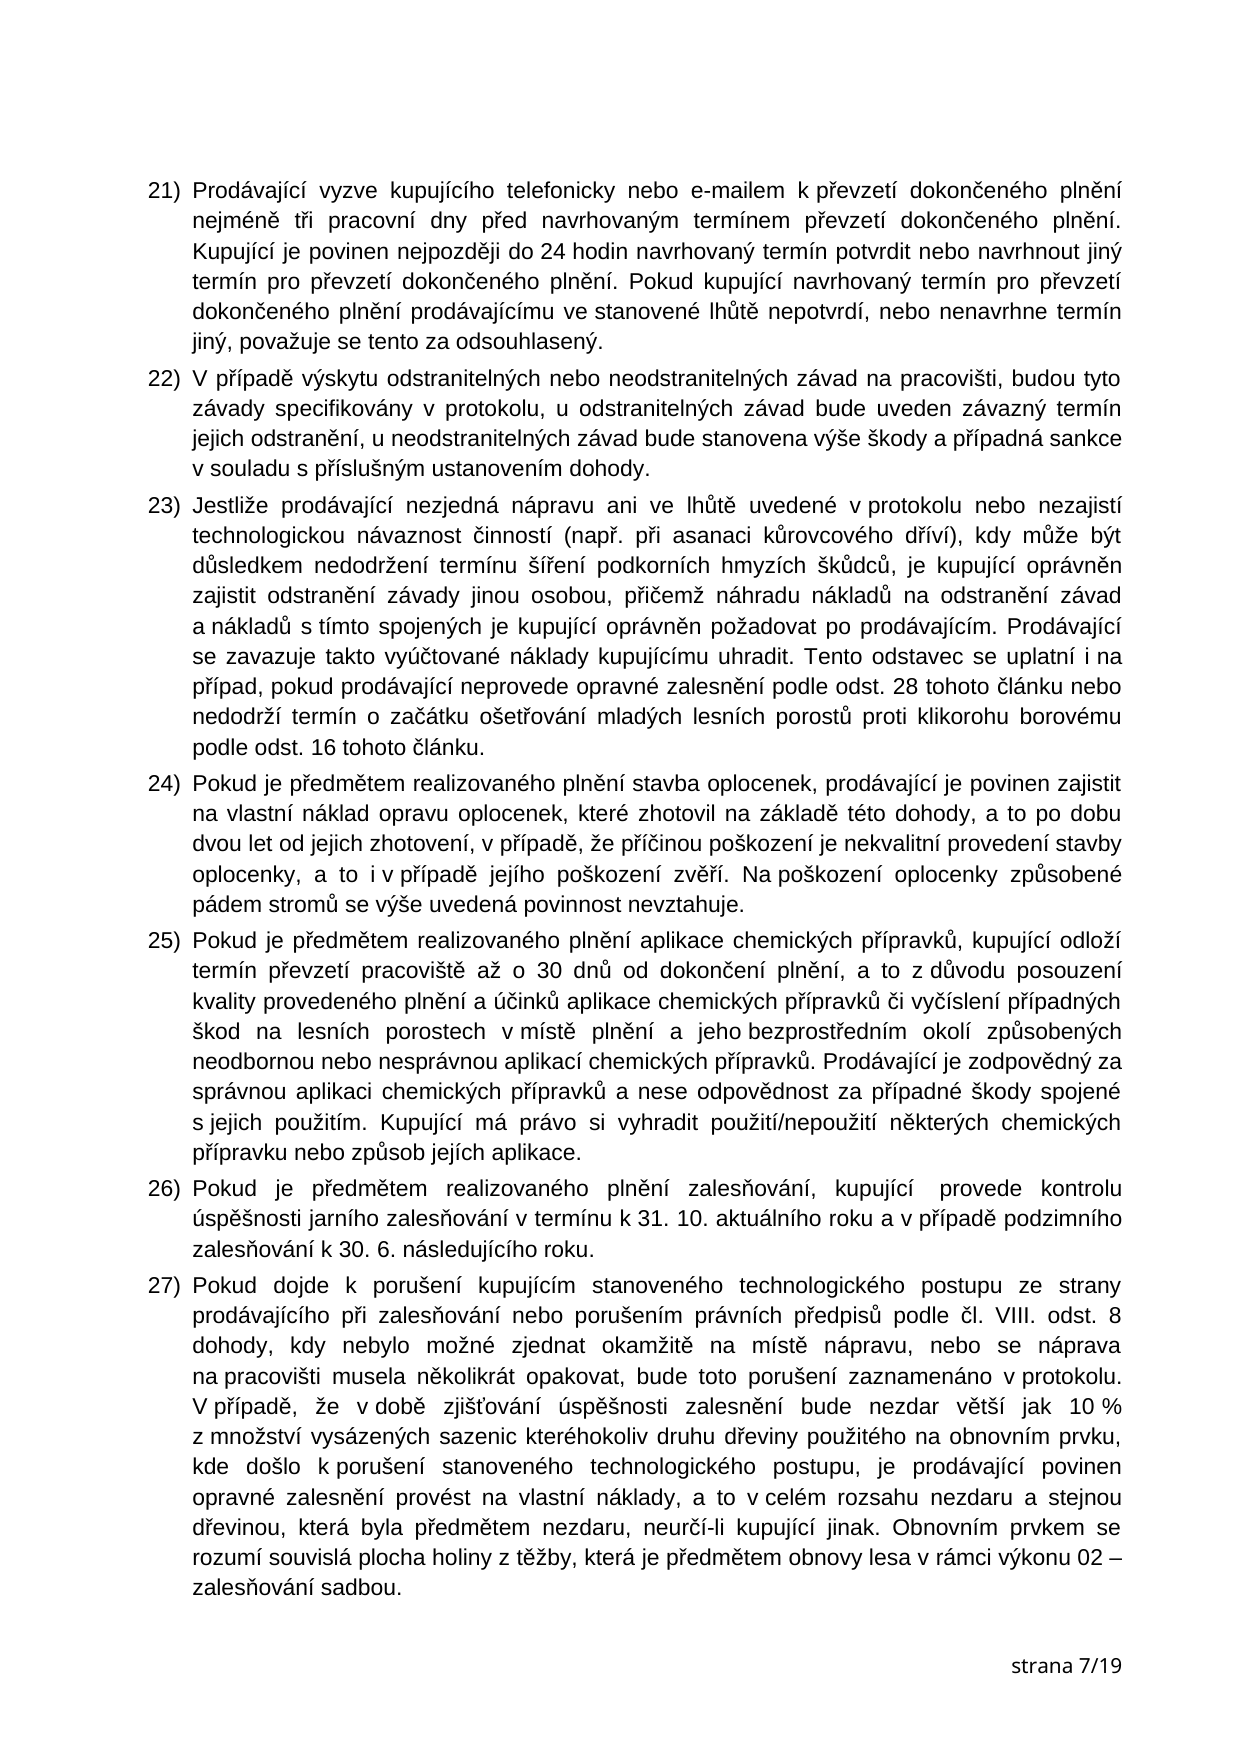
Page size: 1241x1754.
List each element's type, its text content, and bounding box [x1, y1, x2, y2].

title V případě výskytu odstranitelných nebo neodstranitelných závad na pracovišti, budou tyto závady specifikovány v protokolu, u odstranitelných závad bude uveden závazný termín jejich odstranění, u neodstranitelných závad bude stanovena výše škody a případná sankce v souladu s příslušným ustanovením dohody. [148, 365, 1122, 482]
title Pokud je předmětem realizovaného plnění stavba oplocenek, prodávající je povinen zajistit na vlastní náklad opravu oplocenek, které zhotovil na základě této dohody, a to po dobu dvou let od jejich zhotovení, v případě, že příčinou poškození je nekvalitní provedení stavby oplocenky, a to i v případě jejího poškození zvěří. Na poškození oplocenky způsobené pádem stromů se výše uvedená povinnost nevztahuje. [148, 770, 1122, 917]
title Jestliže prodávající nezjedná nápravu ani ve lhůtě uvedené v protokolu nebo nezajistí technologickou návaznost činností (např. při asanaci kůrovcového dříví), kdy může být důsledkem nedodržení termínu šíření podkorních hmyzích škůdců, je kupující oprávněn zajistit odstranění závady jinou osobou, přičemž náhradu nákladů na odstranění závad a nákladů s tímto spojených je kupující oprávněn požadovat po prodávajícím. Prodávající se zavazuje takto vyúčtované náklady kupujícímu uhradit. Tento odstavec se uplatní i na případ, pokud prodávající neprovede opravné zalesnění podle odst. 28 tohoto článku nebo nedodrží termín o začátku ošetřování mladých lesních porostů proti klikorohu borovému podle odst. 16 tohoto článku. [148, 492, 1122, 760]
title Pokud je předmětem realizovaného plnění zalesňování, kupující provede kontrolu úspěšnosti jarního zalesňování v termínu k 31. 10. aktuálního roku a v případě podzimního zalesňování k 30. 6. následujícího roku. [148, 1175, 1122, 1262]
title Pokud dojde k porušení kupujícím stanoveného technologického postupu ze strany prodávajícího při zalesňování nebo porušením právních předpisů podle čl. VIII. odst. 8 dohody, kdy nebylo možné zjednat okamžitě na místě nápravu, nebo se náprava na pracovišti musela několikrát opakovat, bude toto porušení zaznamenáno v protokolu. V případě, že v době zjišťování úspěšnosti zalesnění bude nezdar větší jak 10 % z množství vysázených sazenic kteréhokoliv druhu dřeviny použitého na obnovním prvku, kde došlo k porušení stanoveného technologického postupu, je prodávající povinen opravné zalesnění provést na vlastní náklady, a to v celém rozsahu nezdaru a stejnou dřevinou, která byla předmětem nezdaru, neurčí-li kupující jinak. Obnovním prvkem se rozumí souvislá plocha holiny z těžby, která je předmětem obnovy lesa v rámci výkonu 02 – zalesňování sadbou. [148, 1272, 1122, 1600]
title Pokud je předmětem realizovaného plnění aplikace chemických přípravků, kupující odloží termín převzetí pracoviště až o 30 dnů od dokončení plnění, a to z důvodu posouzení kvality provedeného plnění a účinků aplikace chemických přípravků či vyčíslení případných škod na lesních porostech v místě plnění a jeho bezprostředním okolí způsobených neodbornou nebo nesprávnou aplikací chemických přípravků. Prodávající je zodpovědný za správnou aplikaci chemických přípravků a nese odpovědnost za případné škody spojené s jejich použitím. Kupující má právo si vyhradit použití/nepoužití některých chemických přípravku nebo způsob jejích aplikace. [148, 927, 1122, 1165]
title Prodávající vyzve kupujícího telefonicky nebo e-mailem k převzetí dokončeného plnění nejméně tři pracovní dny před navrhovaným termínem převzetí dokončeného plnění. Kupující je povinen nejpozději do 24 hodin navrhovaný termín potvrdit nebo navrhnout jiný termín pro převzetí dokončeného plnění. Pokud kupující navrhovaný termín pro převzetí dokončeného plnění prodávajícímu ve stanovené lhůtě nepotvrdí, nebo nenavrhne termín jiný, považuje se tento za odsouhlasený. [148, 177, 1122, 354]
